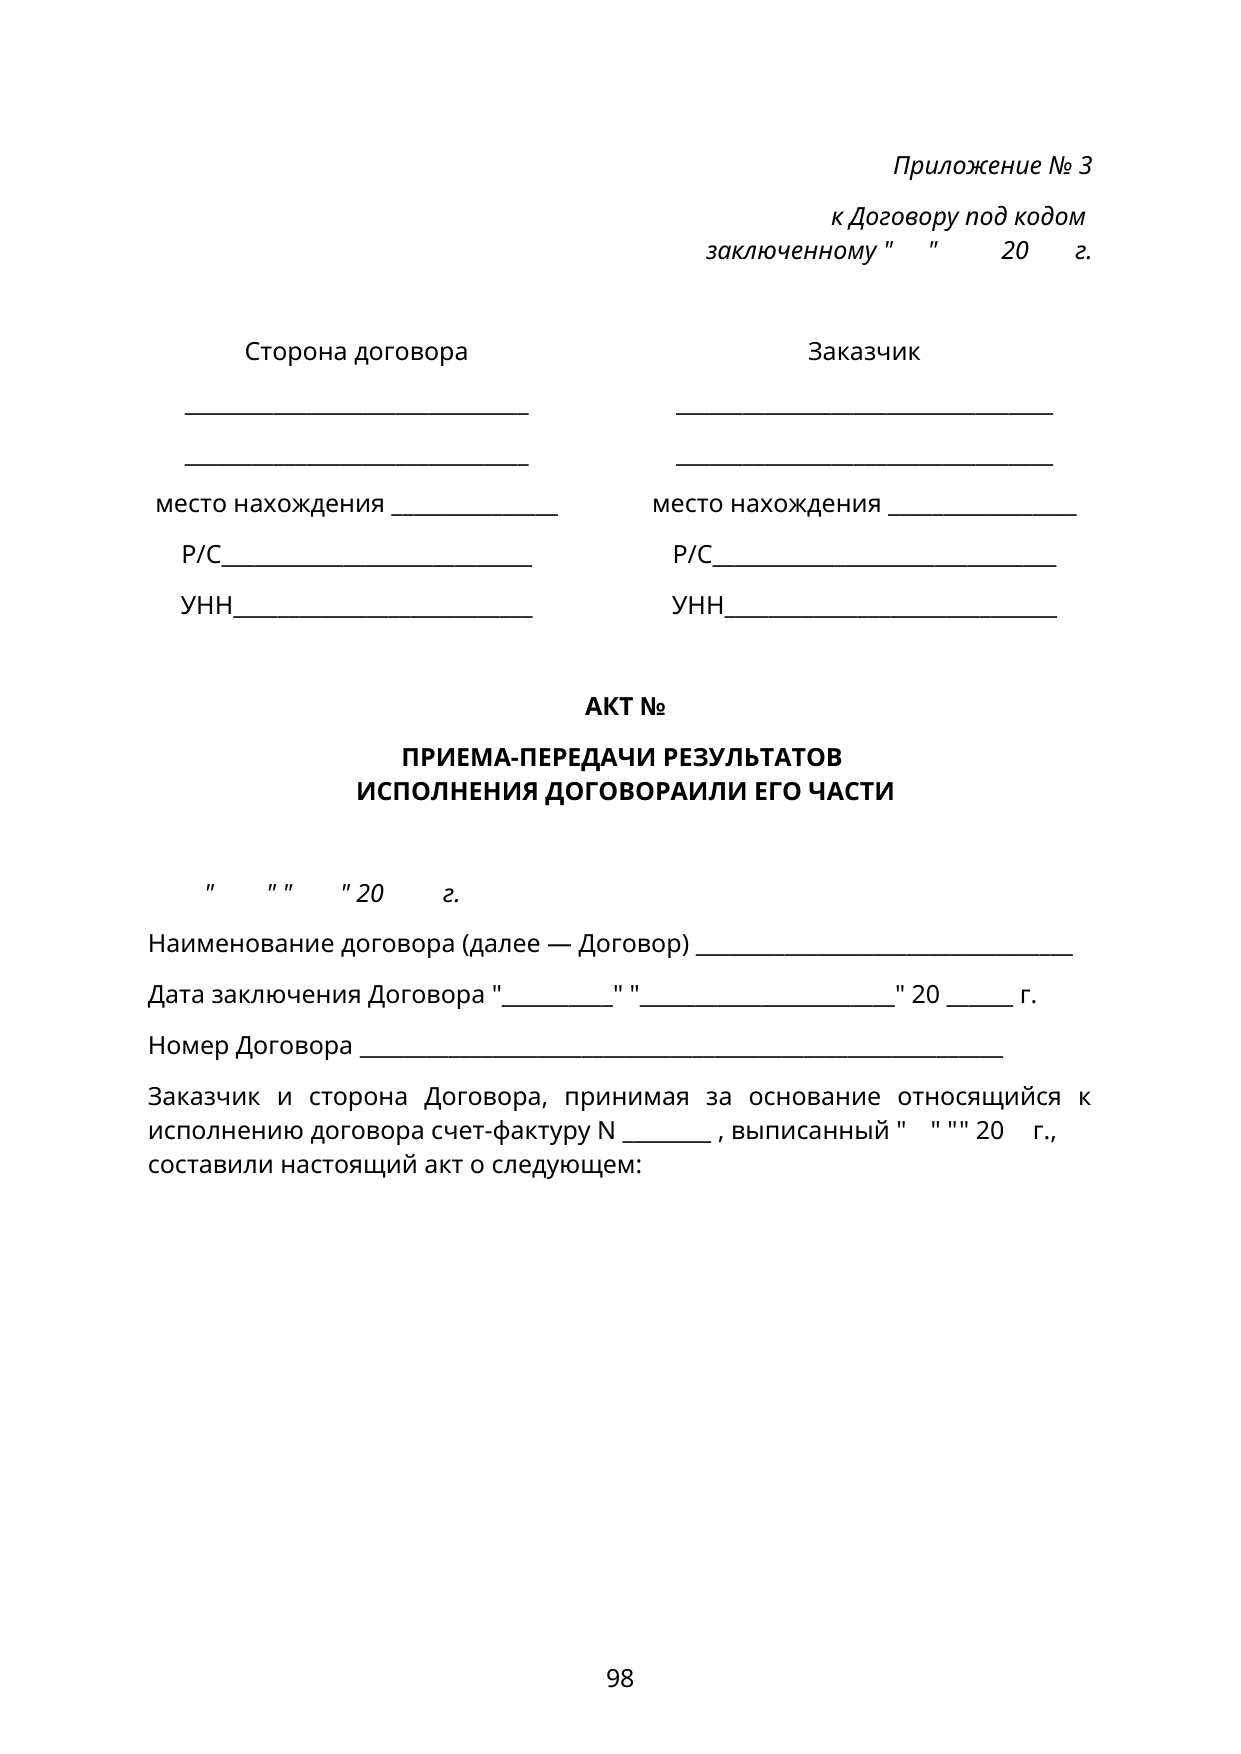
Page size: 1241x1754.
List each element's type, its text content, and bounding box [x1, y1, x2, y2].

table_header Заказчик __________________________________ __________________________________ место нахождения _________________ Р/С_______________________________ УНН______________________________ [601, 334, 1128, 638]
text Наименование договора (далее — Договор) __________________________________ [148, 926, 1092, 960]
text Номер Договора __________________________________________________________ [148, 1027, 1092, 1062]
text Приложение № 3 [148, 148, 1092, 182]
text АКТ № [207, 689, 1044, 723]
text ПРИЕМА-ПЕРЕДАЧИ РЕЗУЛЬТАТОВ ИСПОЛНЕНИЯ ДОГОВОРАИЛИ ЕГО ЧАСТИ [207, 740, 1044, 808]
text к Договору под кодом заключенному " " 20 г. [148, 198, 1092, 267]
text " " " " 20 г. [148, 875, 1092, 909]
table_header Сторона договора _______________________________ _______________________________ место нахождения _______________ Р/С____________________________ УНН___________________________ [112, 334, 601, 638]
text Заказчик и сторона Договора, принимая за основание относящийся к исполнению договора счет-фактуру N ________ , выписанный " " " " 20 г., составили настоящий акт о следующем: [148, 1078, 1092, 1180]
text Дата заключения Договора "__________" "_______________________" 20 ______ г. [148, 977, 1092, 1011]
